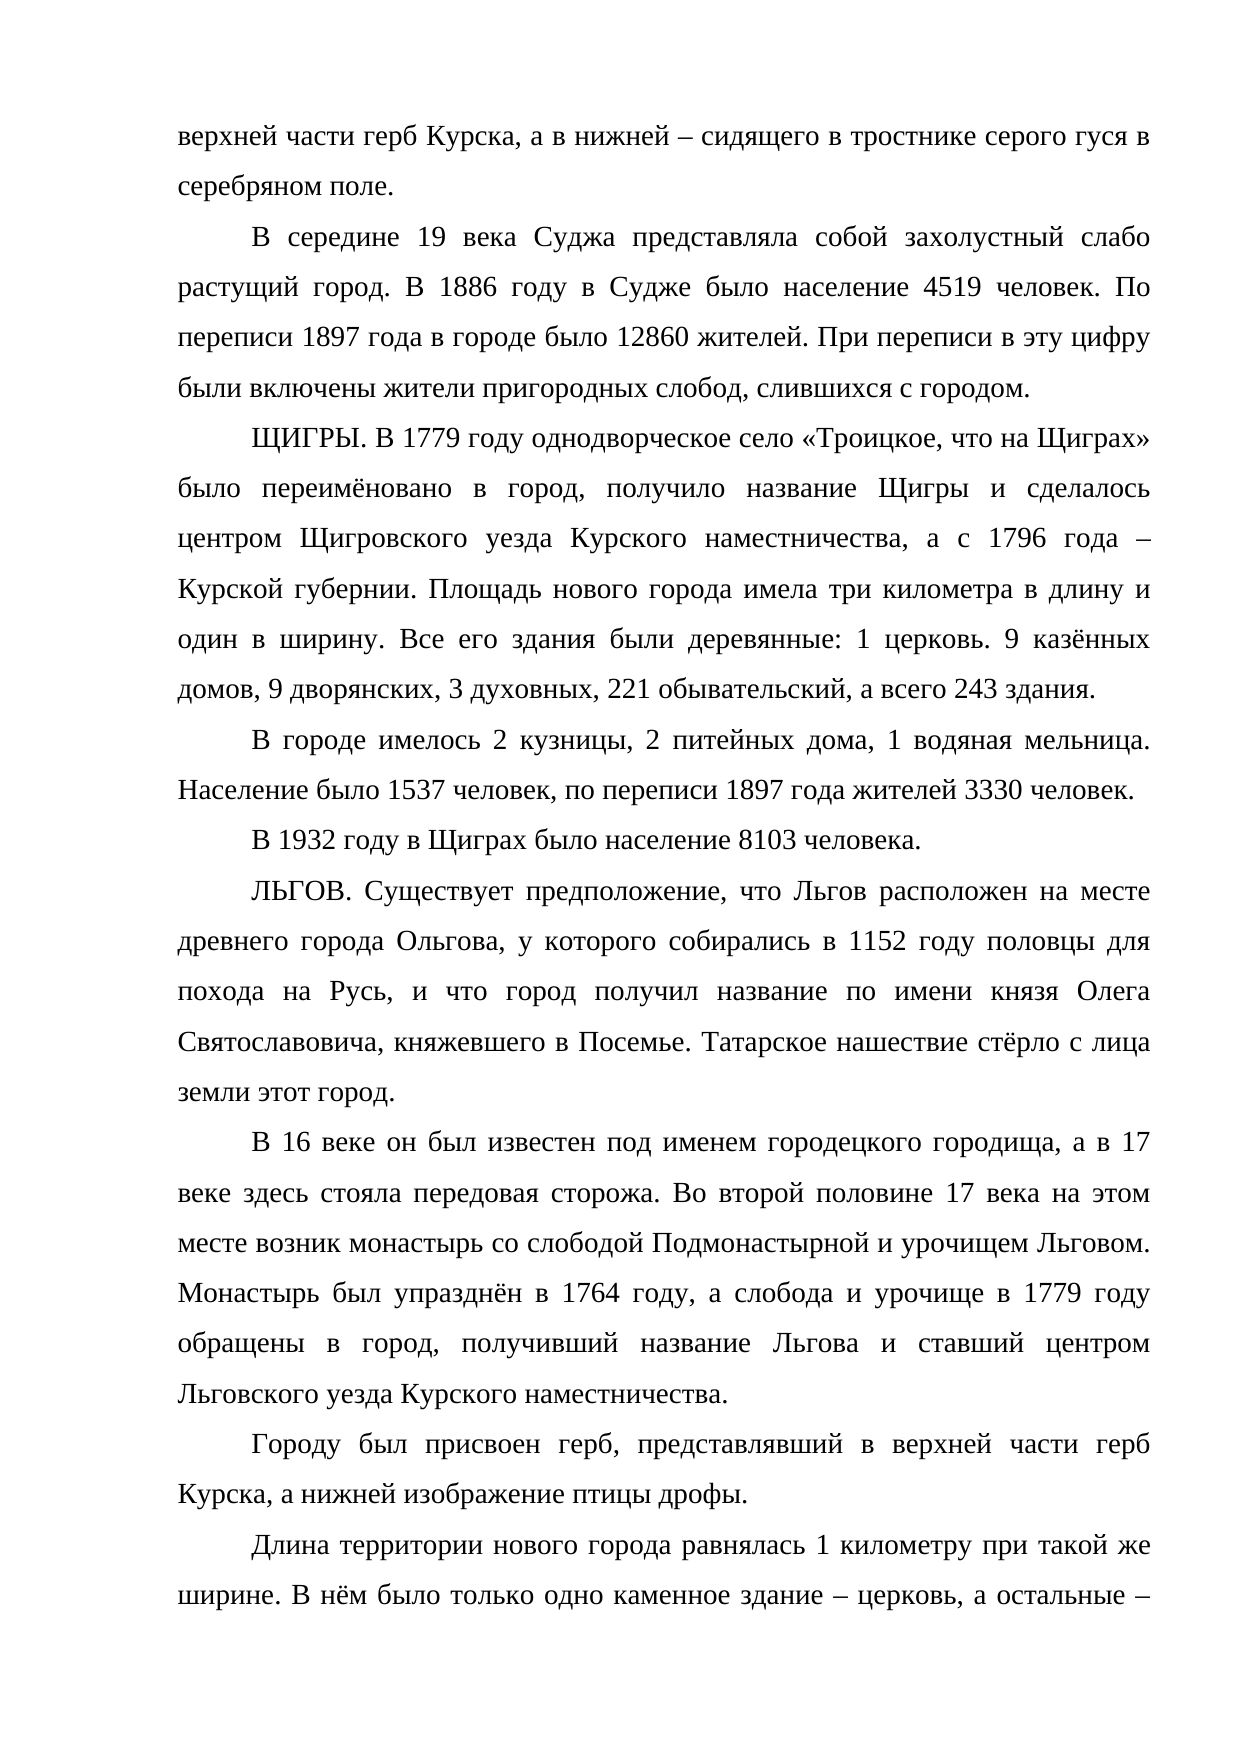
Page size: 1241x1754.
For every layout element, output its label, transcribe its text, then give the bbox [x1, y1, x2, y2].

text В середине 19 века Суджа представляла собой захолустный слабо растущий город. В 1886 году в Судже было население 4519 человек. По переписи 1897 года в городе было 12860 жителей. При переписи в эту цифру были включены жители пригородных слобод, слившихся с городом. [177, 219, 1152, 403]
text В 16 веке он был известен под именем городецкого городища, а в 17 веке здесь стояла передовая сторожа. Во второй половине 17 века на этом месте возник монастырь со слободой Подмонастырной и урочищем Льговом. Монастырь был упразднён в 1764 году, а слобода и урочище в 1779 году обращены в город, получивший название Льгова и ставший центром Льговского уезда Курского наместничества. [177, 1124, 1152, 1409]
text ЩИГРЫ. В 1779 году однодворческое село «Троицкое, что на Щиграх» было переимёновано в город, получило название Щигры и сделалось центром Щигровского уезда Курского наместничества, а с 1796 года – Курской губернии. Площадь нового города имела три километра в длину и один в ширину. Все его здания были деревянные: 1 церковь. 9 казённых домов, 9 дворянских, 3 духовных, 221 обывательский, а всего 243 здания. [177, 420, 1152, 705]
text В 1932 году в Щиграх было население 8103 человека. [177, 822, 1152, 856]
text ЛЬГОВ. Существует предположение, что Льгов расположен на месте древнего города Ольгова, у которого собирались в 1152 году половцы для похода на Русь, и что город получил название по имени князя Олега Святославовича, княжевшего в Посемье. Татарское нашествие стёрло с лица земли этот город. [177, 873, 1152, 1108]
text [177, 118, 1152, 202]
text В городе имелось 2 кузницы, 2 питейных дома, 1 водяная мельница. Население было 1537 человек, по переписи 1897 года жителей 3330 человек. [177, 722, 1152, 806]
text Городу был присвоен герб, представлявший в верхней части герб Курска, а нижней изображение птицы дрофы. [177, 1426, 1152, 1510]
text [177, 1527, 1152, 1611]
